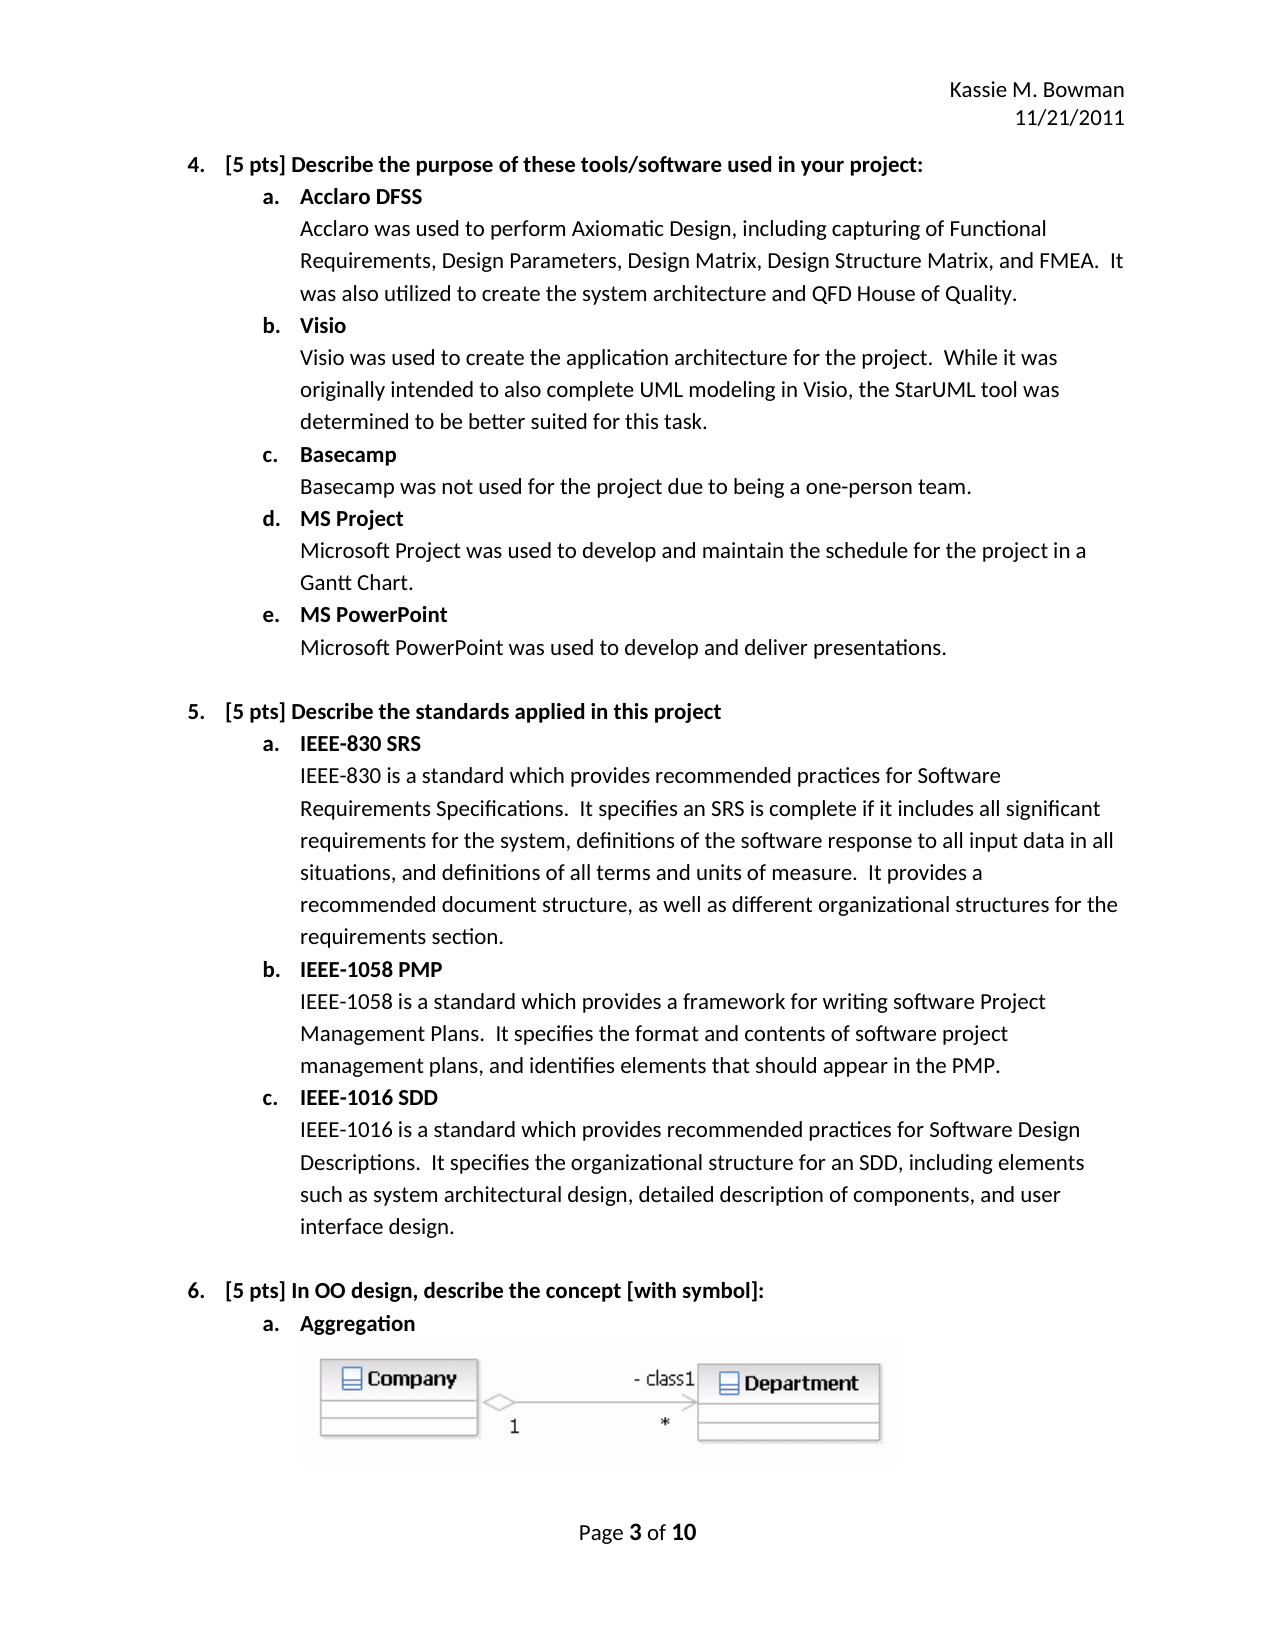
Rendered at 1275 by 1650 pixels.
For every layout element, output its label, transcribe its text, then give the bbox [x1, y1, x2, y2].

list Microsoft Project was used to develop and maintain the schedule for the project in a Gantt Chart. [300, 536, 1125, 596]
list IEEE-830 SRS [262, 729, 1125, 757]
list Aggregation [262, 1309, 1125, 1337]
list IEEE-1058 is a standard which provides a framework for writing software Project Management Plans. It specifies the format and contents of software project management plans, and identifies elements that should appear in the PMP. [300, 987, 1125, 1079]
list Basecamp was not used for the project due to being a one-person team. [300, 472, 1125, 500]
list Visio was used to create the application architecture for the project. While it was originally intended to also complete UML modeling in Visio, the StarUML tool was determined to be better suited for this task. [300, 343, 1125, 436]
picture [300, 1341, 901, 1465]
list MS PowerPoint [262, 601, 1125, 629]
list IEEE-830 is a standard which provides recommended practices for Software Requirements Specifications. It specifies an SRS is complete if it includes all significant requirements for the system, definitions of the software response to all input data in all situations, and definitions of all terms and units of measure. It provides a recommended document structure, as well as different organizational structures for the requirements section. [300, 762, 1125, 951]
list [5 pts] Describe the standards applied in this project [187, 697, 1125, 725]
list Acclaro DFSS [262, 182, 1125, 210]
list IEEE-1058 PMP [262, 955, 1125, 983]
list Basecamp [262, 440, 1125, 468]
list IEEE-1016 SDD [262, 1083, 1125, 1111]
list [5 pts] Describe the purpose of these tools/software used in your project: [187, 150, 1125, 178]
list Microsoft PowerPoint was used to develop and deliver presentations. [300, 633, 1125, 661]
list MS Project [262, 504, 1125, 532]
list Acclaro was used to perform Axiomatic Design, including capturing of Functional Requirements, Design Parameters, Design Matrix, Design Structure Matrix, and FMEA. It was also utilized to create the system architecture and QFD House of Quality. [300, 214, 1125, 307]
list Visio [262, 311, 1125, 339]
list [5 pts] In OO design, describe the concept [with symbol]: [187, 1277, 1125, 1304]
list IEEE-1016 is a standard which provides recommended practices for Software Design Descriptions. It specifies the organizational structure for an SDD, including elements such as system architectural design, detailed description of components, and user interface design. [300, 1116, 1125, 1240]
